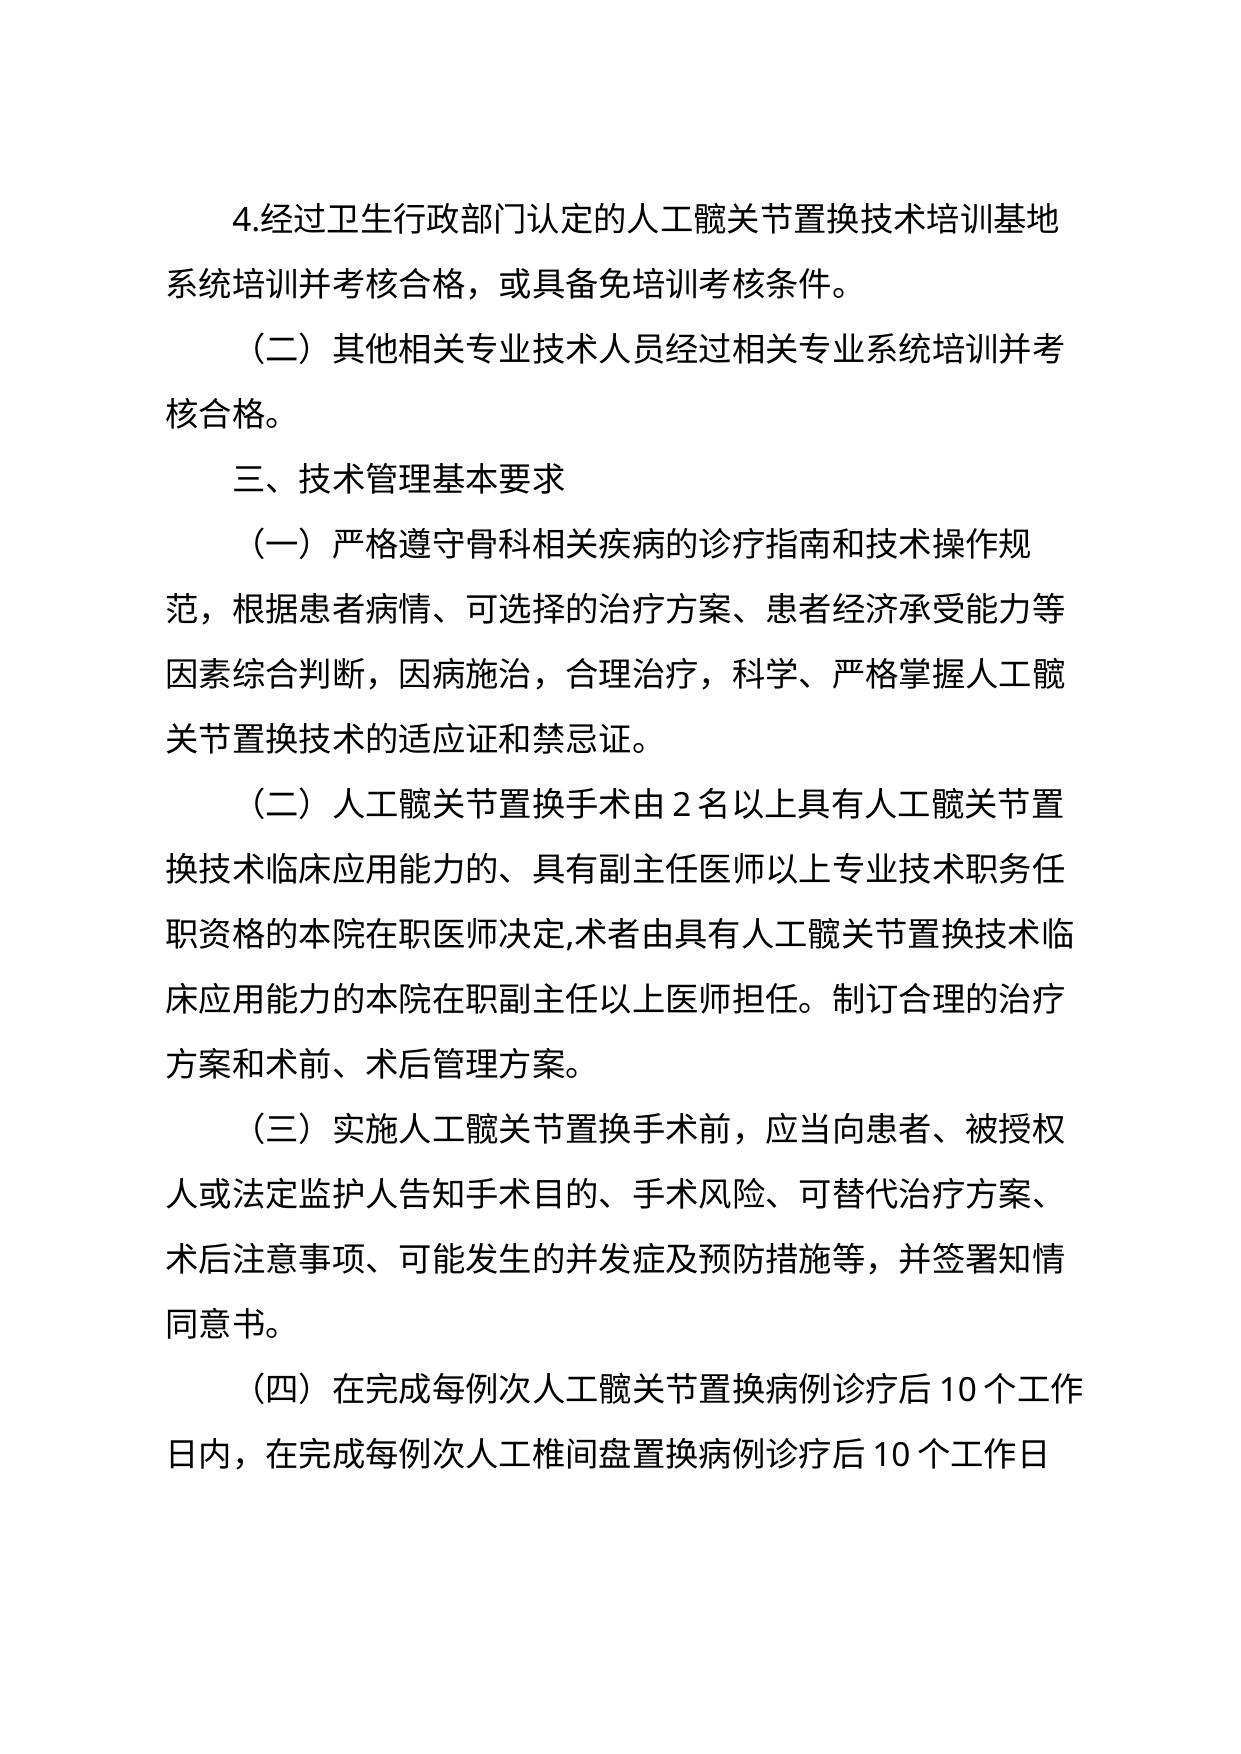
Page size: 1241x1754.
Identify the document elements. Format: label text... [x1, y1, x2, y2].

text 4.经过卫生行政部门认定的人工髋关节置换技术培训基地系统培训并考核合格，或具备免培训考核条件。 [165, 184, 1087, 314]
text （二）人工髋关节置换手术由2名以上具有人工髋关节置换技术临床应用能力的、具有副主任医师以上专业技术职务任职资格的本院在职医师决定,术者由具有人工髋关节置换技术临床应用能力的本院在职副主任以上医师担任。制订合理的治疗方案和术前、术后管理方案。 [165, 769, 1087, 1094]
text （一）严格遵守骨科相关疾病的诊疗指南和技术操作规范，根据患者病情、可选择的治疗方案、患者经济承受能力等因素综合判断，因病施治，合理治疗，科学、严格掌握人工髋关节置换技术的适应证和禁忌证。 [165, 509, 1087, 769]
text 三、技术管理基本要求 [165, 444, 1087, 509]
text （三）实施人工髋关节置换手术前，应当向患者、被授权人或法定监护人告知手术目的、手术风险、可替代治疗方案、术后注意事项、可能发生的并发症及预防措施等，并签署知情同意书。 [165, 1094, 1087, 1354]
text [165, 1354, 1087, 1484]
text （二）其他相关专业技术人员经过相关专业系统培训并考核合格。 [165, 314, 1087, 444]
